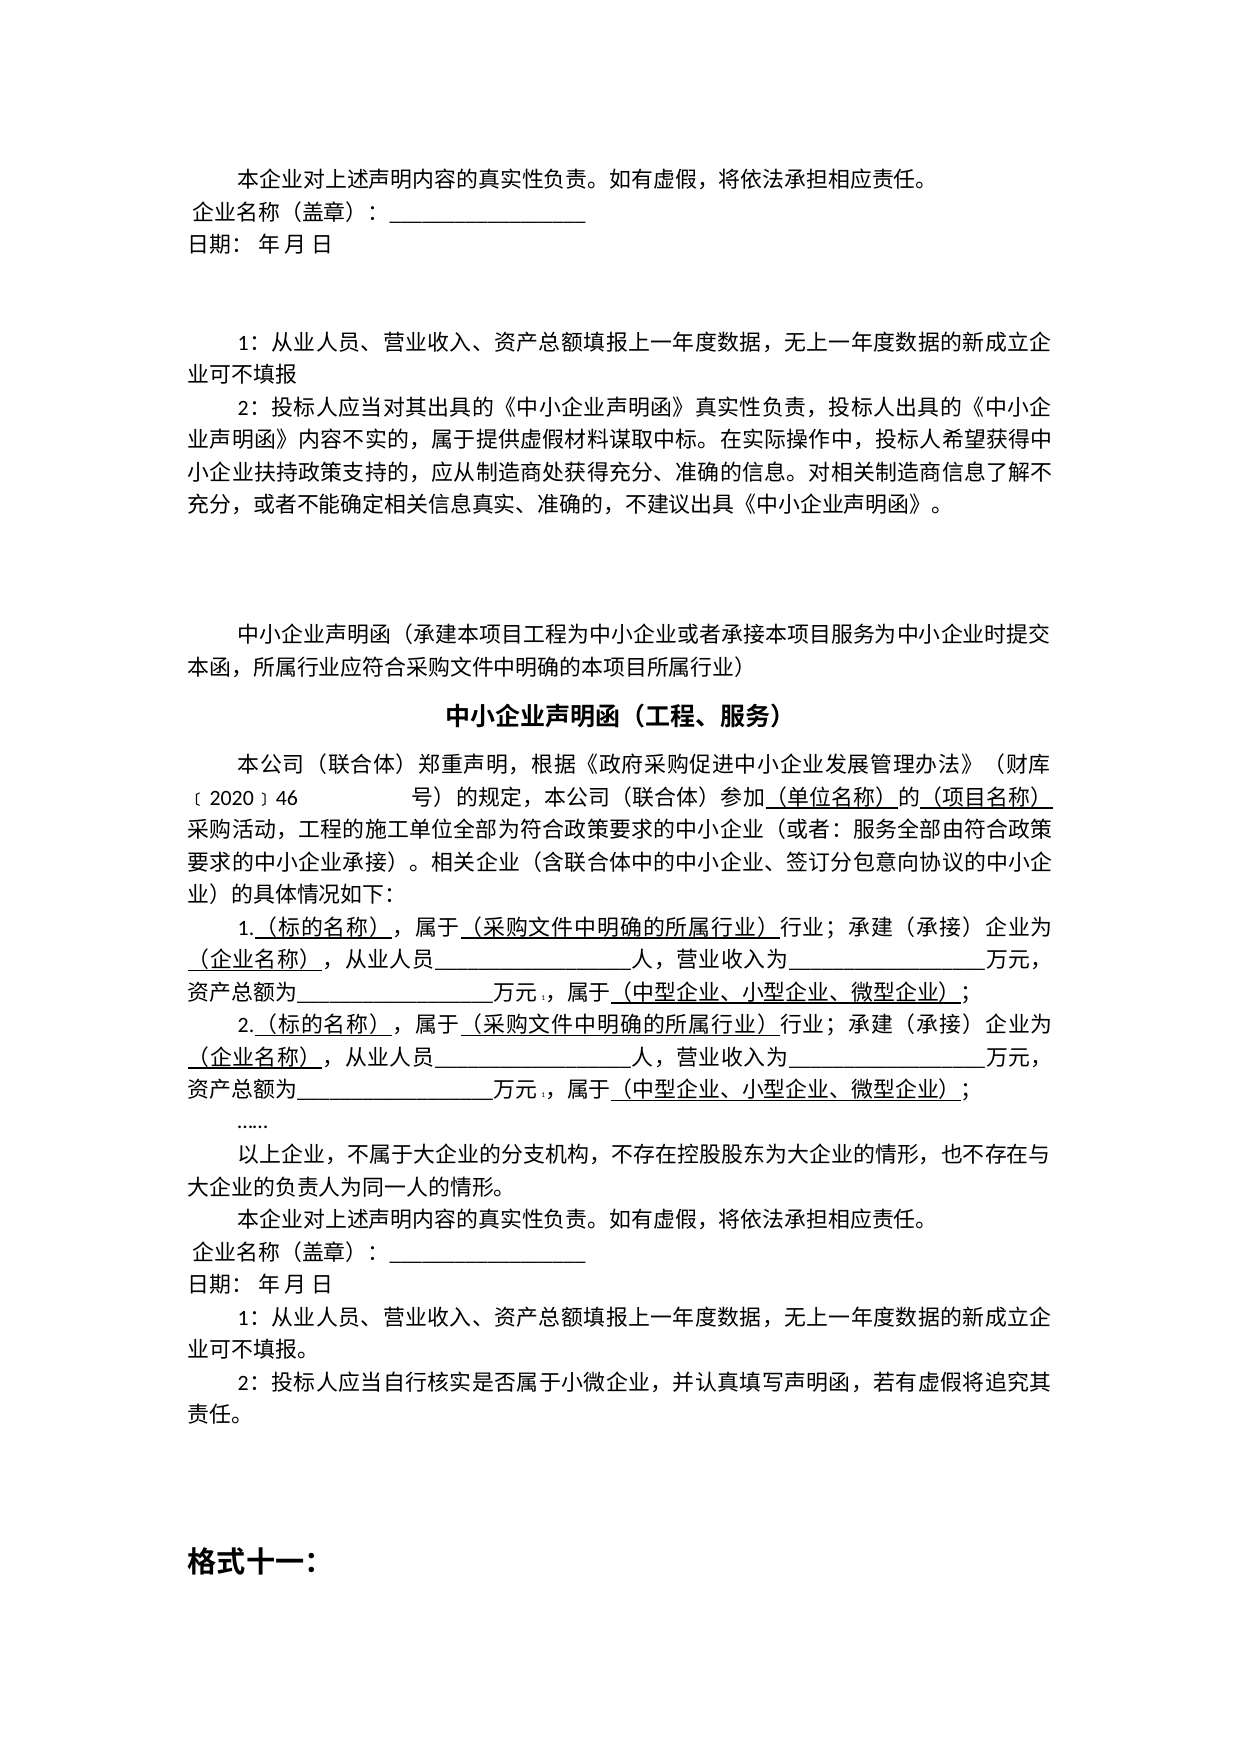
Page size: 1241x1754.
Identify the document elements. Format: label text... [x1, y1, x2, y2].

text 1：从业人员、营业收入、资产总额填报上一年度数据，无上一年度数据的新成立企业可不填报。 [187, 1299, 1053, 1364]
text 本企业对上述声明内容的真实性负责。如有虚假，将依法承担相应责任。 [187, 1202, 1053, 1234]
text 2：投标人应当对其出具的《中小企业声明函》真实性负责，投标人出具的《中小企业声明函》内容不实的，属于提供虚假材料谋取中标。在实际操作中，投标人希望获得中小企业扶持政策支持的，应从制造商处获得充分、准确的信息。对相关制造商信息了解不充分，或者不能确定相关信息真实、准确的，不建议出具《中小企业声明函》。 [187, 389, 1053, 519]
text 企业名称（盖章）：__________________ [187, 1234, 1053, 1267]
text 企业名称（盖章）：__________________ [187, 194, 1053, 227]
text 格式十一： [187, 1527, 1053, 1592]
text 本企业对上述声明内容的真实性负责。如有虚假，将依法承担相应责任。 [187, 162, 1053, 194]
text 1：从业人员、营业收入、资产总额填报上一年度数据，无上一年度数据的新成立企业可不填报 [187, 324, 1053, 389]
text 日期： 年 月 日 [187, 227, 1053, 259]
text 2：投标人应当自行核实是否属于小微企业，并认真填写声明函，若有虚假将追究其责任。 [187, 1364, 1053, 1429]
text 2.（标的名称），属于（采购文件中明确的所属行业）行业；承建（承接）企业为（企业名称），从业人员__________________人，营业收入为__________________万元，资产总额为__________________万元1，属于（中型企业、小型企业、微型企业）； [187, 1007, 1053, 1104]
text 日期： 年 月 日 [187, 1267, 1053, 1299]
text 中小企业声明函（承建本项目工程为中小企业或者承接本项目服务为中小企业时提交本函，所属行业应符合采购文件中明确的本项目所属行业） [187, 617, 1053, 682]
text 本公司（联合体）郑重声明，根据《政府采购促进中小企业发展管理办法》（财库﹝2020﹞46 号）的规定，本公司（联合体）参加（单位名称）的（项目名称）采购活动，工程的施工单位全部为符合政策要求的中小企业（或者：服务全部由符合政策要求的中小企业承接）。相关企业（含联合体中的中小企业、签订分包意向协议的中小企业）的具体情况如下： [187, 747, 1053, 909]
text 1.（标的名称），属于（采购文件中明确的所属行业）行业；承建（承接）企业为（企业名称），从业人员__________________人，营业收入为__________________万元，资产总额为__________________万元1，属于（中型企业、小型企业、微型企业）； [187, 909, 1053, 1007]
text 以上企业，不属于大企业的分支机构，不存在控股股东为大企业的情形，也不存在与大企业的负责人为同一人的情形。 [187, 1137, 1053, 1202]
text …… [187, 1104, 1053, 1137]
text 中小企业声明函（工程、服务） [187, 682, 1053, 747]
